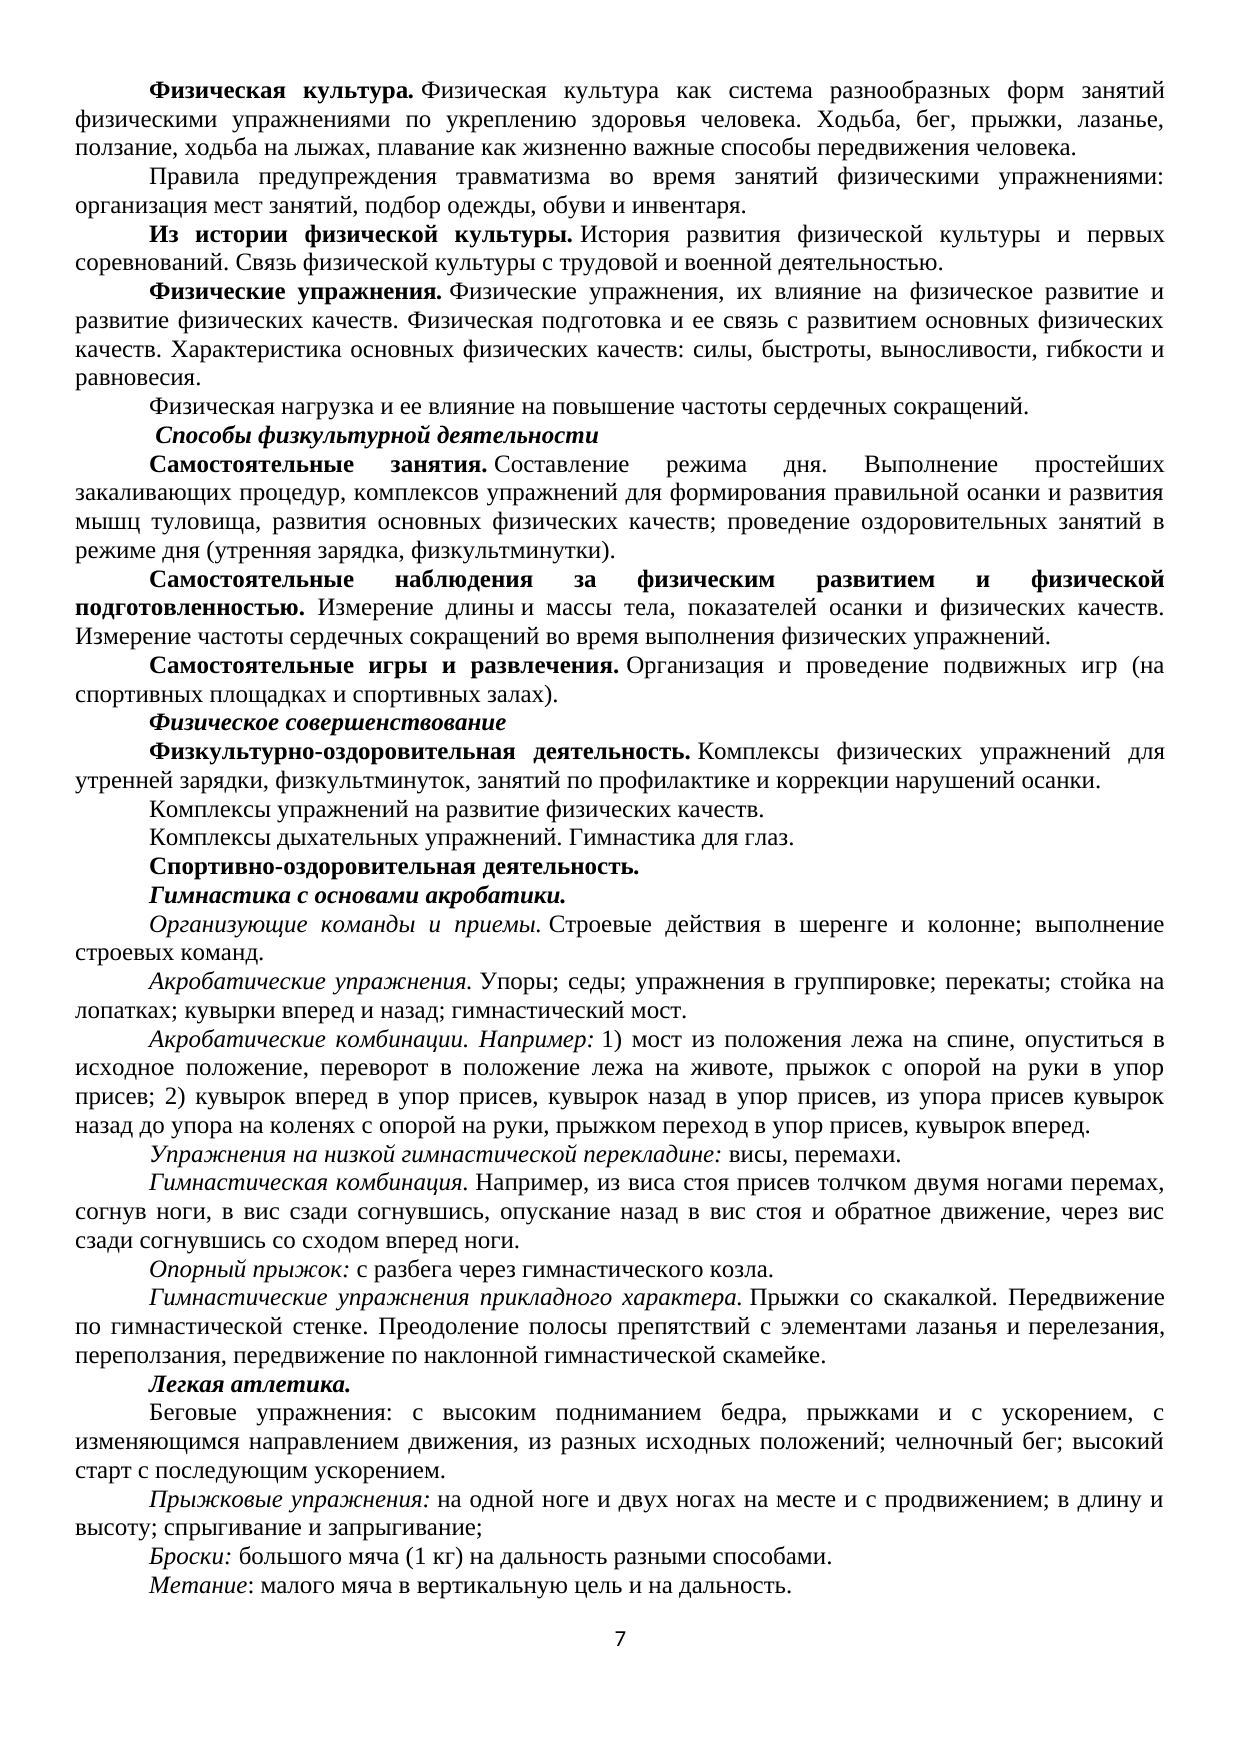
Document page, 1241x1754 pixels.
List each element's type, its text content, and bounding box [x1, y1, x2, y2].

text Упражнения на низкой гимнастической перекладине: висы, перемахи. [75, 1139, 1165, 1167]
text Из истории физической культуры. История развития физической культуры и первых соревнований. Связь физической культуры с трудовой и военной деятельностью. [75, 219, 1165, 276]
text Физкультурно-оздоровительная деятельность. Комплексы физических упражнений для утренней зарядки, физкультминуток, занятий по профилактике и коррекции нарушений осанки. [75, 736, 1165, 794]
text Комплексы упражнений на развитие физических качеств. [75, 794, 1165, 822]
text Физическая нагрузка и ее влияние на повышение частоты сердечных сокращений. [75, 391, 1165, 420]
text Акробатические упражнения. Упоры; седы; упражнения в группировке; перекаты; стойка на лопатках; кувырки вперед и назад; гимнастический мост. [75, 966, 1165, 1024]
text Метание: малого мяча в вертикальную цель и на дальность. [75, 1570, 1165, 1599]
text Гимнастическая комбинация. Например, из виса стоя присев толчком двумя ногами перемах, согнув ноги, в вис сзади согнувшись, опускание назад в вис стоя и обратное движение, через вис сзади согнувшись со сходом вперед ноги. [75, 1167, 1165, 1254]
text Броски: большого мяча (1 кг) на дальность разными способами. [75, 1541, 1165, 1570]
text Физические упражнения. Физические упражнения, их влияние на физическое развитие и развитие физических качеств. Физическая подготовка и ее связь с развитием основных физических качеств. Характеристика основных физических качеств: силы, быстроты, выносливости, гибкости и равновесия. [75, 276, 1165, 391]
text Беговые упражнения: с высоким подниманием бедра, прыжками и с ускорением, с изменяющимся направлением движения, из разных исходных положений; челночный бег; высокий старт с последующим ускорением. [75, 1397, 1165, 1484]
text Спортивно-оздоровительная деятельность. [75, 851, 1165, 880]
text Организующие команды и приемы. Строевые действия в шеренге и колонне; выполнение строевых команд. [75, 909, 1165, 966]
text Акробатические комбинации. Например: 1) мост из положения лежа на спине, опуститься в исходное положение, переворот в положение лежа на животе, прыжок с опорой на руки в упор присев; 2) кувырок вперед в упор присев, кувырок назад в упор присев, из упора присев кувырок назад до упора на коленях с опорой на руки, прыжком переход в упор присев, кувырок вперед. [75, 1024, 1165, 1139]
text Физическая культура. Физическая культура как система разнообразных форм занятий физическими упражнениями по укреплению здоровья человека. Ходьба, бег, прыжки, лазанье, ползание, ходьба на лыжах, плавание как жизненно важные способы передвижения человека. [75, 75, 1165, 161]
text Легкая атлетика. [75, 1369, 1165, 1397]
text Самостоятельные занятия. Составление режима дня. Выполнение простейших закаливающих процедур, комплексов упражнений для формирования правильной осанки и развития мышц туловища, развития основных физических качеств; проведение оздоровительных занятий в режиме дня (утренняя зарядка, физкультминутки). [75, 449, 1165, 564]
text Гимнастика с основами акробатики. [75, 880, 1165, 909]
text Самостоятельные наблюдения за физическим развитием и физической подготовленностью. Измерение длины и массы тела, показателей осанки и физических качеств. Измерение частоты сердечных сокращений во время выполнения физических упражнений. [75, 564, 1165, 650]
text Прыжковые упражнения: на одной ноге и двух ногах на месте и с продвижением; в длину и высоту; спрыгивание и запрыгивание; [75, 1484, 1165, 1541]
text Гимнастические упражнения прикладного характера. Прыжки со скакалкой. Передвижение по гимнастической стенке. Преодоление полосы препятствий с элементами лазанья и перелезания, переползания, передвижение по наклонной гимнастической скамейке. [75, 1282, 1165, 1369]
text Физическое совершенствование [75, 707, 1165, 736]
text Способы физкультурной деятельности [75, 420, 1165, 449]
text Самостоятельные игры и развлечения. Организация и проведение подвижных игр (на спортивных площадках и спортивных залах). [75, 650, 1165, 707]
text Комплексы дыхательных упражнений. Гимнастика для глаз. [75, 822, 1165, 851]
text Правила предупреждения травматизма во время занятий физическими упражнениями: организация мест занятий, подбор одежды, обуви и инвентаря. [75, 161, 1165, 219]
text Опорный прыжок: с разбега через гимнастического козла. [75, 1254, 1165, 1282]
